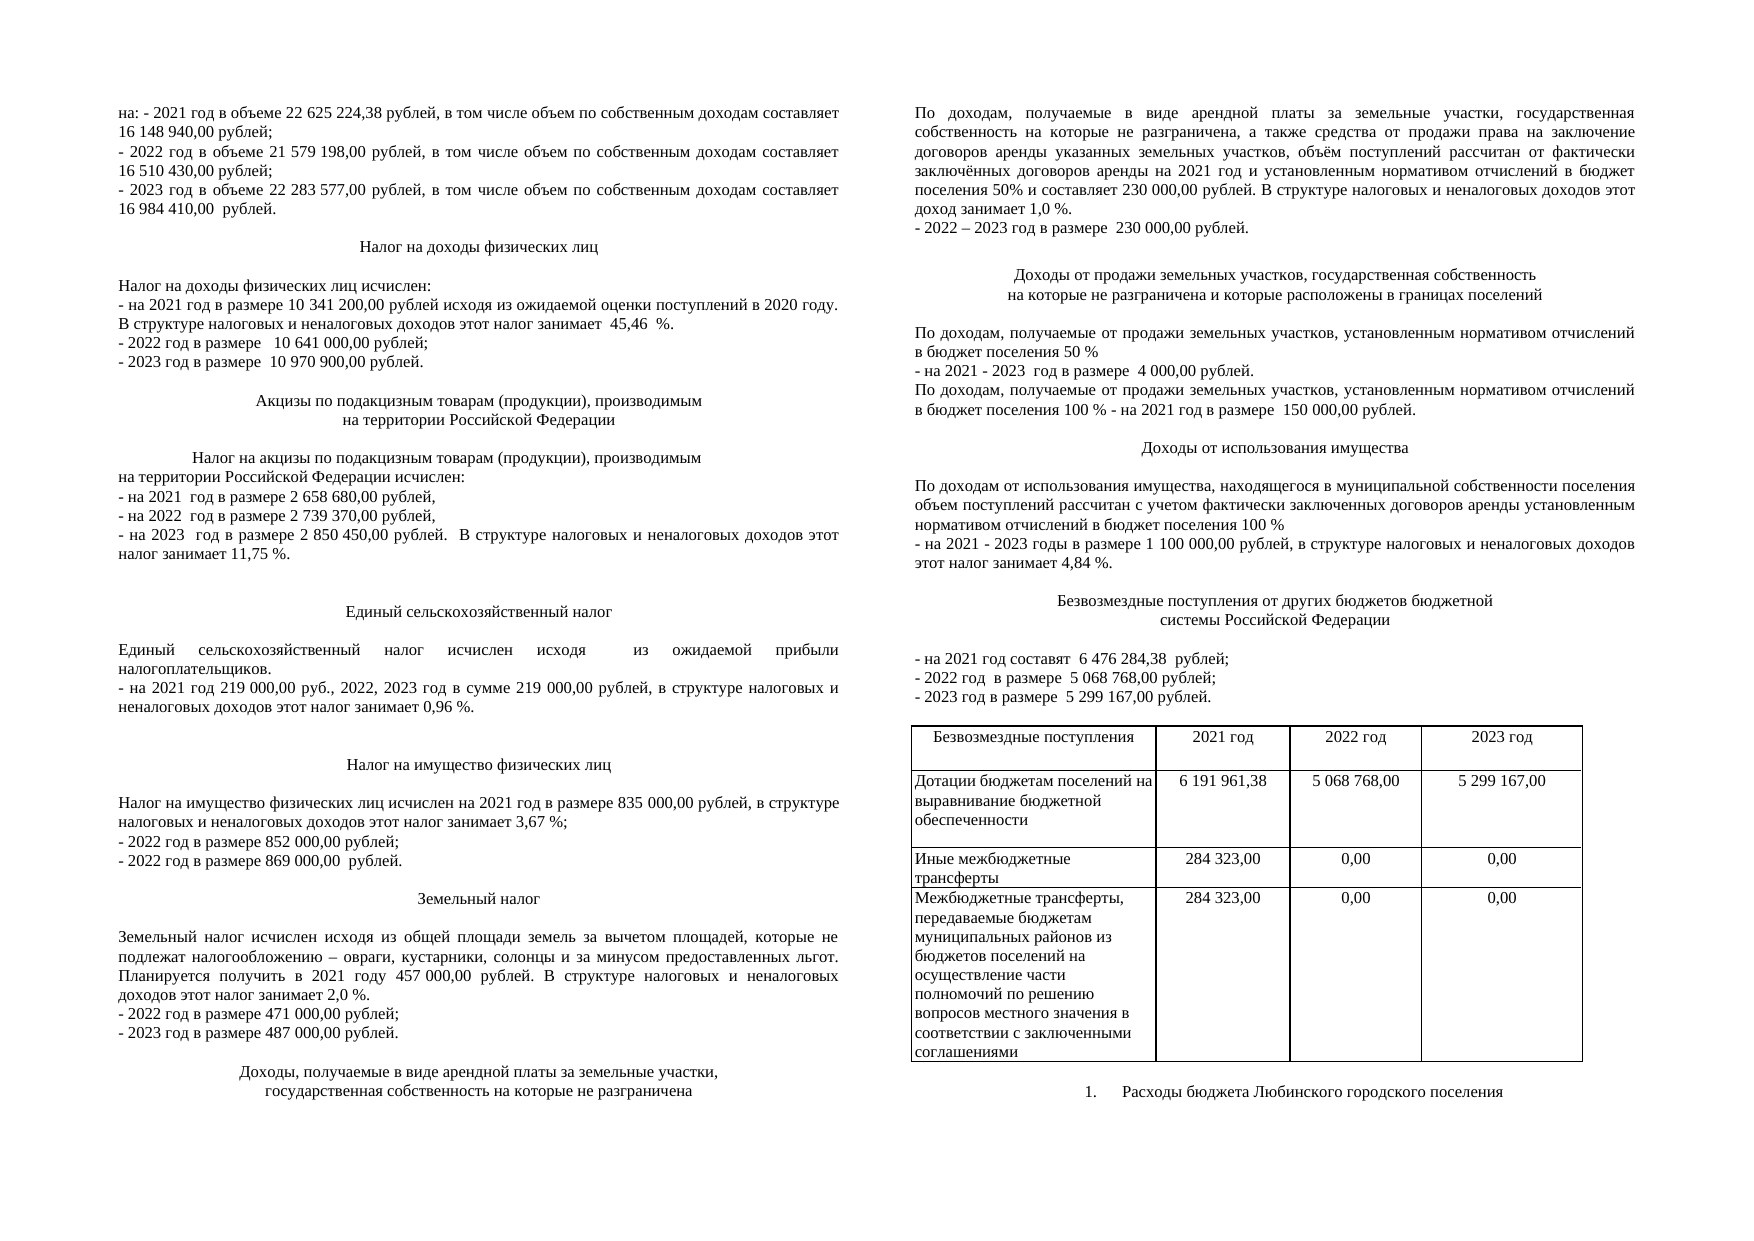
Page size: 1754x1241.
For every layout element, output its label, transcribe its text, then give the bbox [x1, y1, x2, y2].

text - на 2022 год в размере 2 739 370,00 рублей, [118, 506, 839, 525]
table_header 2023 год [1422, 727, 1582, 769]
text системы Российской Федерации [914, 610, 1636, 629]
text - на 2021 год составят 6 476 284,38 рублей; [914, 648, 1636, 668]
text - 2022 год в размере 869 000,00 рублей. [118, 851, 839, 870]
text По доходам, получаемые от продажи земельных участков, установленным нормативом отчислений в бюджет поселения 50 % [914, 323, 1636, 361]
table_cell 284 323,00 [1157, 888, 1289, 1061]
text на: - 2021 год в объеме 22 625 224,38 рублей, в том числе объем по собственным доходам составляет 16 148 940,00 рублей; [118, 103, 839, 141]
text Налог на имущество физических лиц [118, 755, 839, 774]
text - 2023 год в объеме 22 283 577,00 рублей, в том числе объем по собственным доходам составляет 16 984 410,00 рублей. [118, 180, 839, 218]
table_header Безвозмездные поступления [912, 727, 1155, 769]
table_header 2021 год [1157, 727, 1289, 769]
text - на 2021 год 219 000,00 руб., 2022, 2023 год в сумме 219 000,00 рублей, в структуре налоговых и неналоговых доходов этот налог занимает 0,96 %. [118, 678, 839, 716]
text - 2023 год в размере 487 000,00 рублей. [118, 1023, 839, 1042]
table_cell Межбюджетные трансферты, передаваемые бюджетам муниципальных районов из бюджетов поселений на осуществление части полномочий по решению вопросов местного значения в соответствии с заключенными соглашениями [912, 888, 1155, 1061]
text - 2023 год в размере 5 299 167,00 рублей. [914, 687, 1636, 706]
table_cell 0,00 [1422, 887, 1582, 1061]
text на территории Российской Федерации [118, 410, 839, 429]
text Налог на акцизы по подакцизным товарам (продукции), производимым [118, 448, 839, 467]
text Доходы, получаемые в виде арендной платы за земельные участки, [118, 1061, 839, 1081]
text - на 2021 год в размере 2 658 680,00 рублей, [118, 486, 839, 506]
text - 2022 год в размере 10 641 000,00 рублей; [118, 333, 839, 352]
text - 2023 год в размере 10 970 900,00 рублей. [118, 352, 839, 371]
text Налог на доходы физических лиц исчислен: [118, 276, 839, 295]
text Земельный налог [118, 889, 839, 908]
table_cell Иные межбюджетные трансферты [912, 848, 1155, 887]
list Расходы бюджета Любинского городского поселения [952, 1082, 1636, 1101]
text - на 2021 - 2023 годы в размере 1 100 000,00 рублей, в структуре налоговых и неналоговых доходов этот налог занимает 4,84 %. [914, 533, 1636, 572]
text - на 2021 год в размере 10 341 200,00 рублей исходя из ожидаемой оценки поступлений в 2020 году. В структуре налоговых и неналоговых доходов этот налог занимает 45,46 %. [118, 295, 839, 333]
text Доходы от использования имущества [914, 438, 1636, 457]
text Доходы от продажи земельных участков, государственная собственность [914, 265, 1636, 284]
text Безвозмездные поступления от других бюджетов бюджетной [914, 591, 1636, 610]
table_header 2022 год [1291, 727, 1421, 769]
text Акцизы по подакцизным товарам (продукции), производимым [118, 391, 839, 410]
text на территории Российской Федерации исчислен: [118, 467, 839, 486]
text Единый сельскохозяйственный налог [118, 601, 839, 621]
table_cell 284 323,00 [1157, 848, 1289, 887]
text - 2022 год в размере 5 068 768,00 рублей; [914, 668, 1636, 687]
text - 2022 – 2023 год в размере 230 000,00 рублей. [914, 218, 1636, 237]
table_cell 5 068 768,00 [1291, 771, 1421, 847]
table_cell Дотации бюджетам поселений на выравнивание бюджетной обеспеченности [912, 771, 1155, 847]
table_cell 0,00 [1291, 888, 1421, 1061]
text - 2022 год в размере 852 000,00 рублей; [118, 831, 839, 851]
table_cell 0,00 [1291, 848, 1421, 887]
text Единый сельскохозяйственный налог исчислен исходя из ожидаемой прибыли налогоплательщиков. [118, 640, 839, 678]
table_cell 5 299 167,00 [1422, 770, 1582, 847]
text По доходам от использования имущества, находящегося в муниципальной собственности поселения объем поступлений рассчитан с учетом фактически заключенных договоров аренды установленным нормативом отчислений в бюджет поселения 100 % [914, 476, 1636, 533]
text Налог на доходы физических лиц [118, 237, 839, 256]
table_cell 6 191 961,38 [1157, 771, 1289, 847]
text - на 2023 год в размере 2 850 450,00 рублей. В структуре налоговых и неналоговых доходов этот налог занимает 11,75 %. [118, 525, 839, 563]
text государственная собственность на которые не разграничена [118, 1081, 839, 1100]
text - 2022 год в размере 471 000,00 рублей; [118, 1004, 839, 1023]
text По доходам, получаемые в виде арендной платы за земельные участки, государственная собственность на которые не разграничена, а также средства от продажи права на заключение договоров аренды указанных земельных участков, объём поступлений рассчитан от фактически заключённых договоров аренды на 2021 год и установленным нормативом отчислений в бюджет поселения 50% и составляет 230 000,00 рублей. В структуре налоговых и неналоговых доходов этот доход занимает 1,0 %. [914, 103, 1636, 218]
table_cell 0,00 [1422, 847, 1582, 887]
text Налог на имущество физических лиц исчислен на 2021 год в размере 835 000,00 рублей, в структуре налоговых и неналоговых доходов этот налог занимает 3,67 %; [118, 793, 839, 831]
text Земельный налог исчислен исходя из общей площади земель за вычетом площадей, которые не подлежат налогообложению – овраги, кустарники, солонцы и за минусом предоставленных льгот. Планируется получить в 2021 году 457 000,00 рублей. В структуре налоговых и неналоговых доходов этот налог занимает 2,0 %. [118, 927, 839, 1004]
text - 2022 год в объеме 21 579 198,00 рублей, в том числе объем по собственным доходам составляет 16 510 430,00 рублей; [118, 141, 839, 180]
text По доходам, получаемые от продажи земельных участков, установленным нормативом отчислений в бюджет поселения 100 % - на 2021 год в размере 150 000,00 рублей. [914, 380, 1636, 418]
text - на 2021 - 2023 год в размере 4 000,00 рублей. [914, 361, 1636, 380]
text на которые не разграничена и которые расположены в границах поселений [914, 284, 1636, 303]
